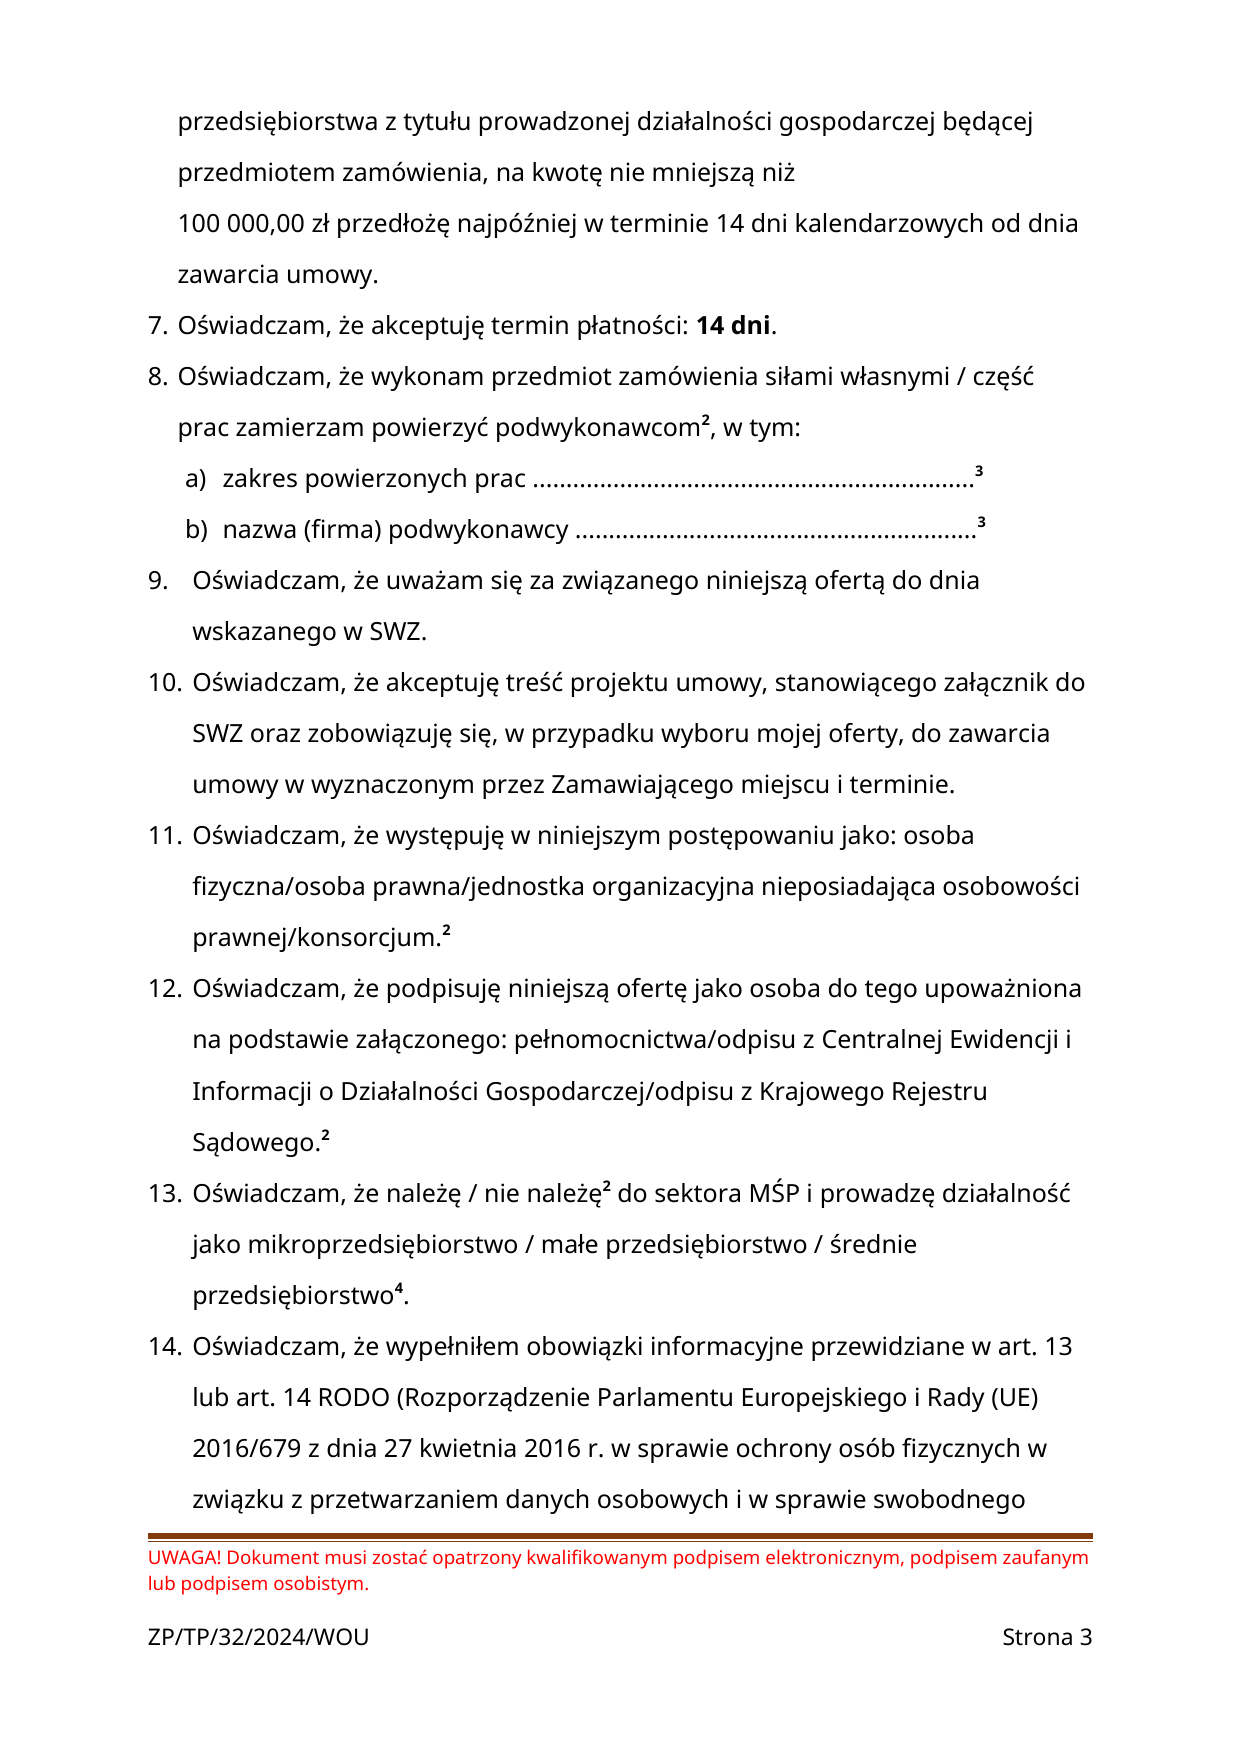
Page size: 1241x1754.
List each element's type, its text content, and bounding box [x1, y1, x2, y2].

list Oświadczam, że należę / nie należę2 do sektora MŚP i prowadzę działalność jako mikroprzedsiębiorstwo / małe przedsiębiorstwo / średnie przedsiębiorstwo4. [148, 1175, 1093, 1311]
list Oświadczam, że wykonam przedmiot zamówienia siłami własnymi / część prac zamierzam powierzyć podwykonawcom2, w tym: [148, 359, 1093, 444]
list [148, 1328, 1093, 1516]
list Oświadczam, że akceptuję treść projektu umowy, stanowiącego załącznik do SWZ oraz zobowiązuję się, w przypadku wyboru mojej oferty, do zawarcia umowy w wyznaczonym przez Zamawiającego miejscu i terminie. [148, 665, 1093, 801]
list nazwa (firma) podwykonawcy ............................................................3 [185, 512, 1093, 546]
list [148, 103, 1093, 188]
list 100 000,00 zł przedłożę najpóźniej w terminie 14 dni kalendarzowych od dnia zawarcia umowy. [177, 206, 1093, 291]
list Oświadczam, że uważam się za związanego niniejszą ofertą do dnia wskazanego w SWZ. [148, 563, 1093, 648]
list Oświadczam, że występuję w niniejszym postępowaniu jako: osoba fizyczna/osoba prawna/jednostka organizacyjna nieposiadająca osobowości prawnej/konsorcjum.2 [148, 818, 1093, 954]
list zakres powierzonych prac ..................................................................3 [185, 461, 1093, 495]
list Oświadczam, że akceptuję termin płatności: 14 dni. [148, 308, 1093, 342]
list Oświadczam, że podpisuję niniejszą ofertę jako osoba do tego upoważniona na podstawie załączonego: pełnomocnictwa/odpisu z Centralnej Ewidencji i Informacji o Działalności Gospodarczej/odpisu z Krajowego Rejestru Sądowego.2 [148, 971, 1093, 1158]
